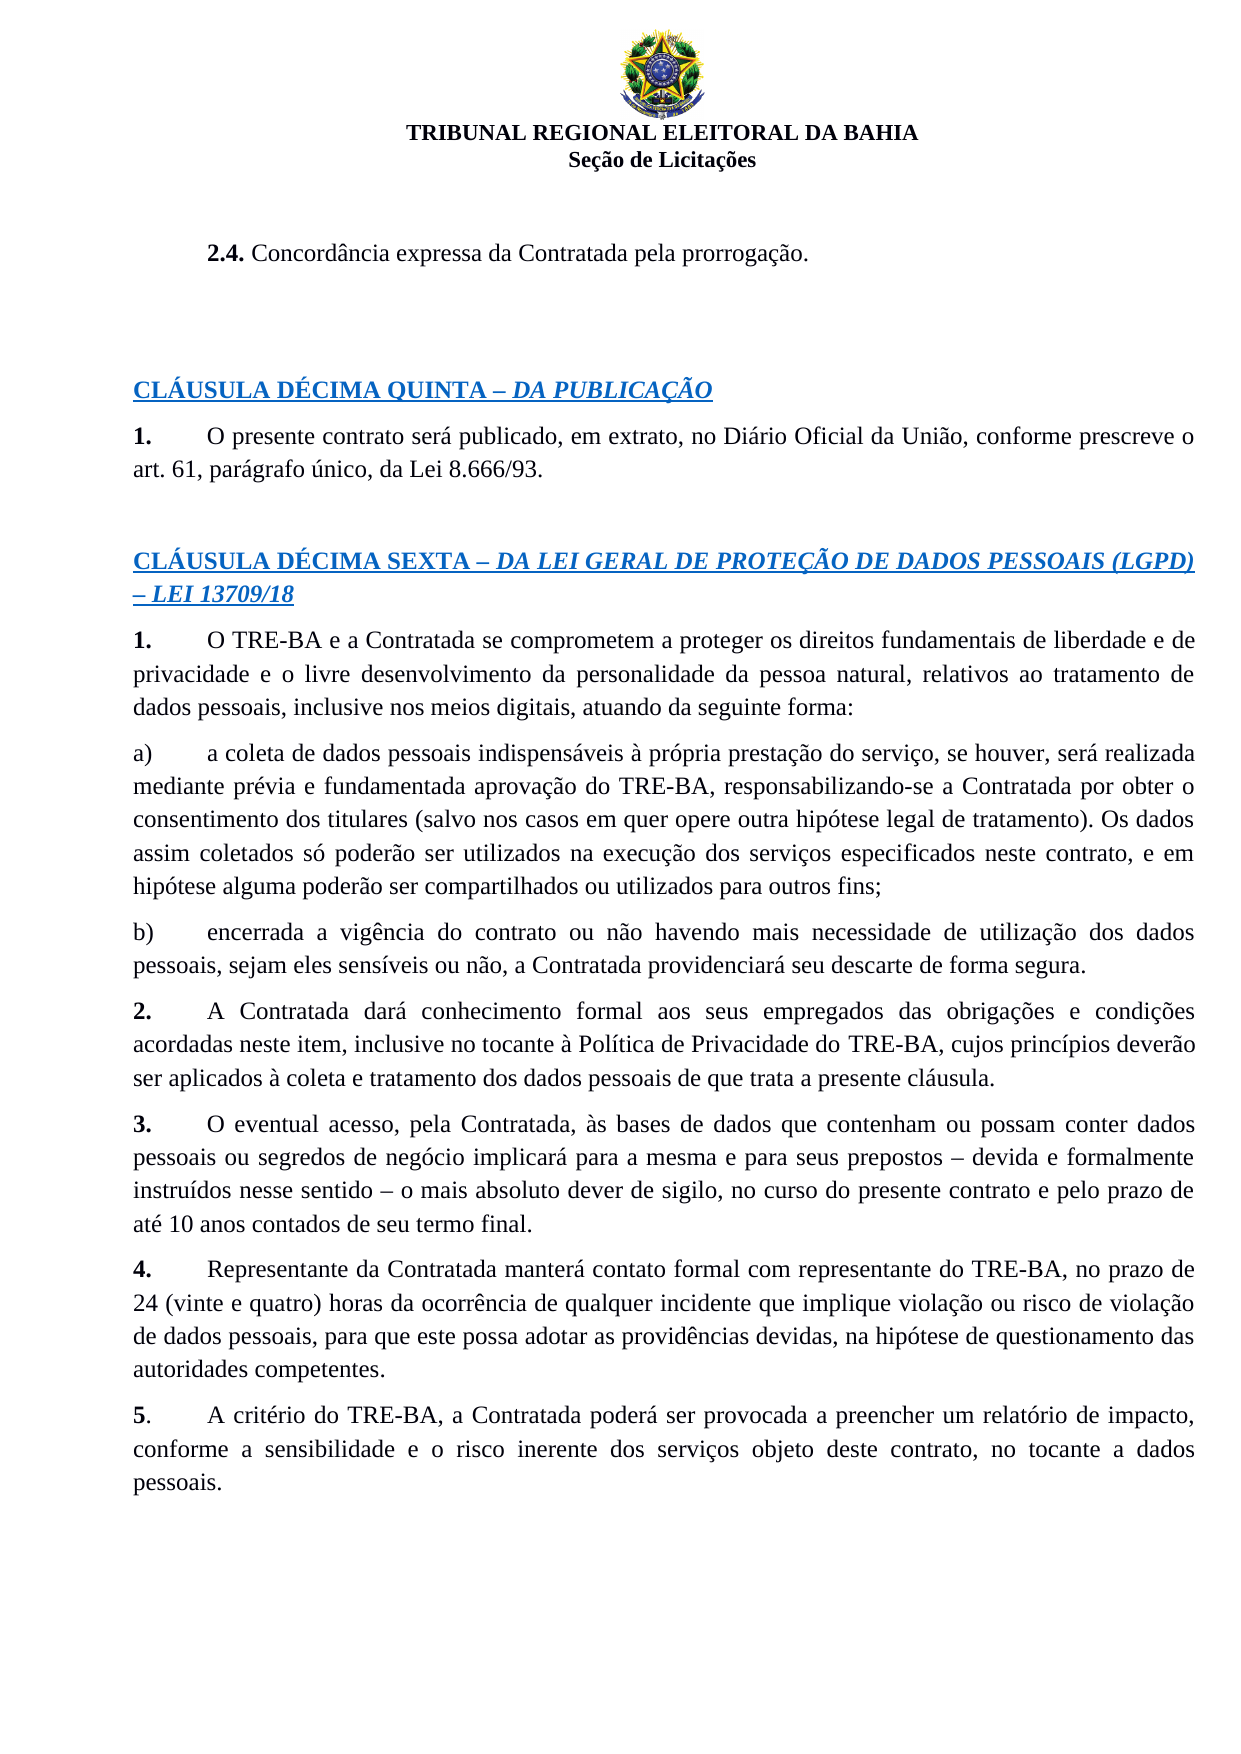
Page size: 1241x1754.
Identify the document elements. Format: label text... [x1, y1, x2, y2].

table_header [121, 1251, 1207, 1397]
text 1. O TRE-BA e a Contratada se comprometem a proteger os direitos fundamentais de liberdade e de privacidade e o livre desenvolvimento da personalidade da pessoa natural, relativos ao tratamento de dados pessoais, inclusive nos meios digitais, atuando da seguinte forma: [133, 622, 1196, 722]
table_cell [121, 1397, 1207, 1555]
text CLÁUSULA DÉCIMA QUINTA – DA PUBLICAÇÃO [133, 372, 1196, 405]
text 3. O eventual acesso, pela Contratada, às bases de dados que contenham ou possam conter dados pessoais ou segredos de negócio implicará para a mesma e para seus prepostos – devida e formalmente instruídos nesse sentido – o mais absoluto dever de sigilo, no curso do presente contrato e pelo prazo de até 10 anos contados de seu termo final. [133, 1105, 1196, 1239]
text 2.4. Concordância expressa da Contratada pela prorrogação. [207, 234, 1196, 268]
text b) encerrada a vigência do contrato ou não havendo mais necessidade de utilização dos dados pessoais, sejam eles sensíveis ou não, a Contratada providenciará seu descarte de forma segura. [133, 914, 1196, 980]
text 2. A Contratada dará conhecimento formal aos seus empregados das obrigações e condições acordadas neste item, inclusive no tocante à Política de Privacidade do TRE-BA, cujos princípios deverão ser aplicados à coleta e tratamento dos dados pessoais de que trata a presente cláusula. [133, 993, 1196, 1093]
text a) a coleta de dados pessoais indispensáveis à própria prestação do serviço, se houver, será realizada mediante prévia e fundamentada aprovação do TRE-BA, responsabilizando-se a Contratada por obter o consentimento dos titulares (salvo nos casos em quer opere outra hipótese legal de tratamento). Os dados assim coletados só poderão ser utilizados na execução dos serviços especificados neste contrato, e em hipótese alguma poderão ser compartilhados ou utilizados para outros fins; [133, 734, 1196, 901]
text CLÁUSULA DÉCIMA SEXTA – DA LEI GERAL DE PROTEÇÃO DE DADOS PESSOAIS (LGPD) – LEI 13709/18 [133, 543, 1196, 609]
text 1. O presente contrato será publicado, em extrato, no Diário Oficial da União, conforme prescreve o art. 61, parágrafo único, da Lei 8.666/93. [133, 418, 1196, 484]
